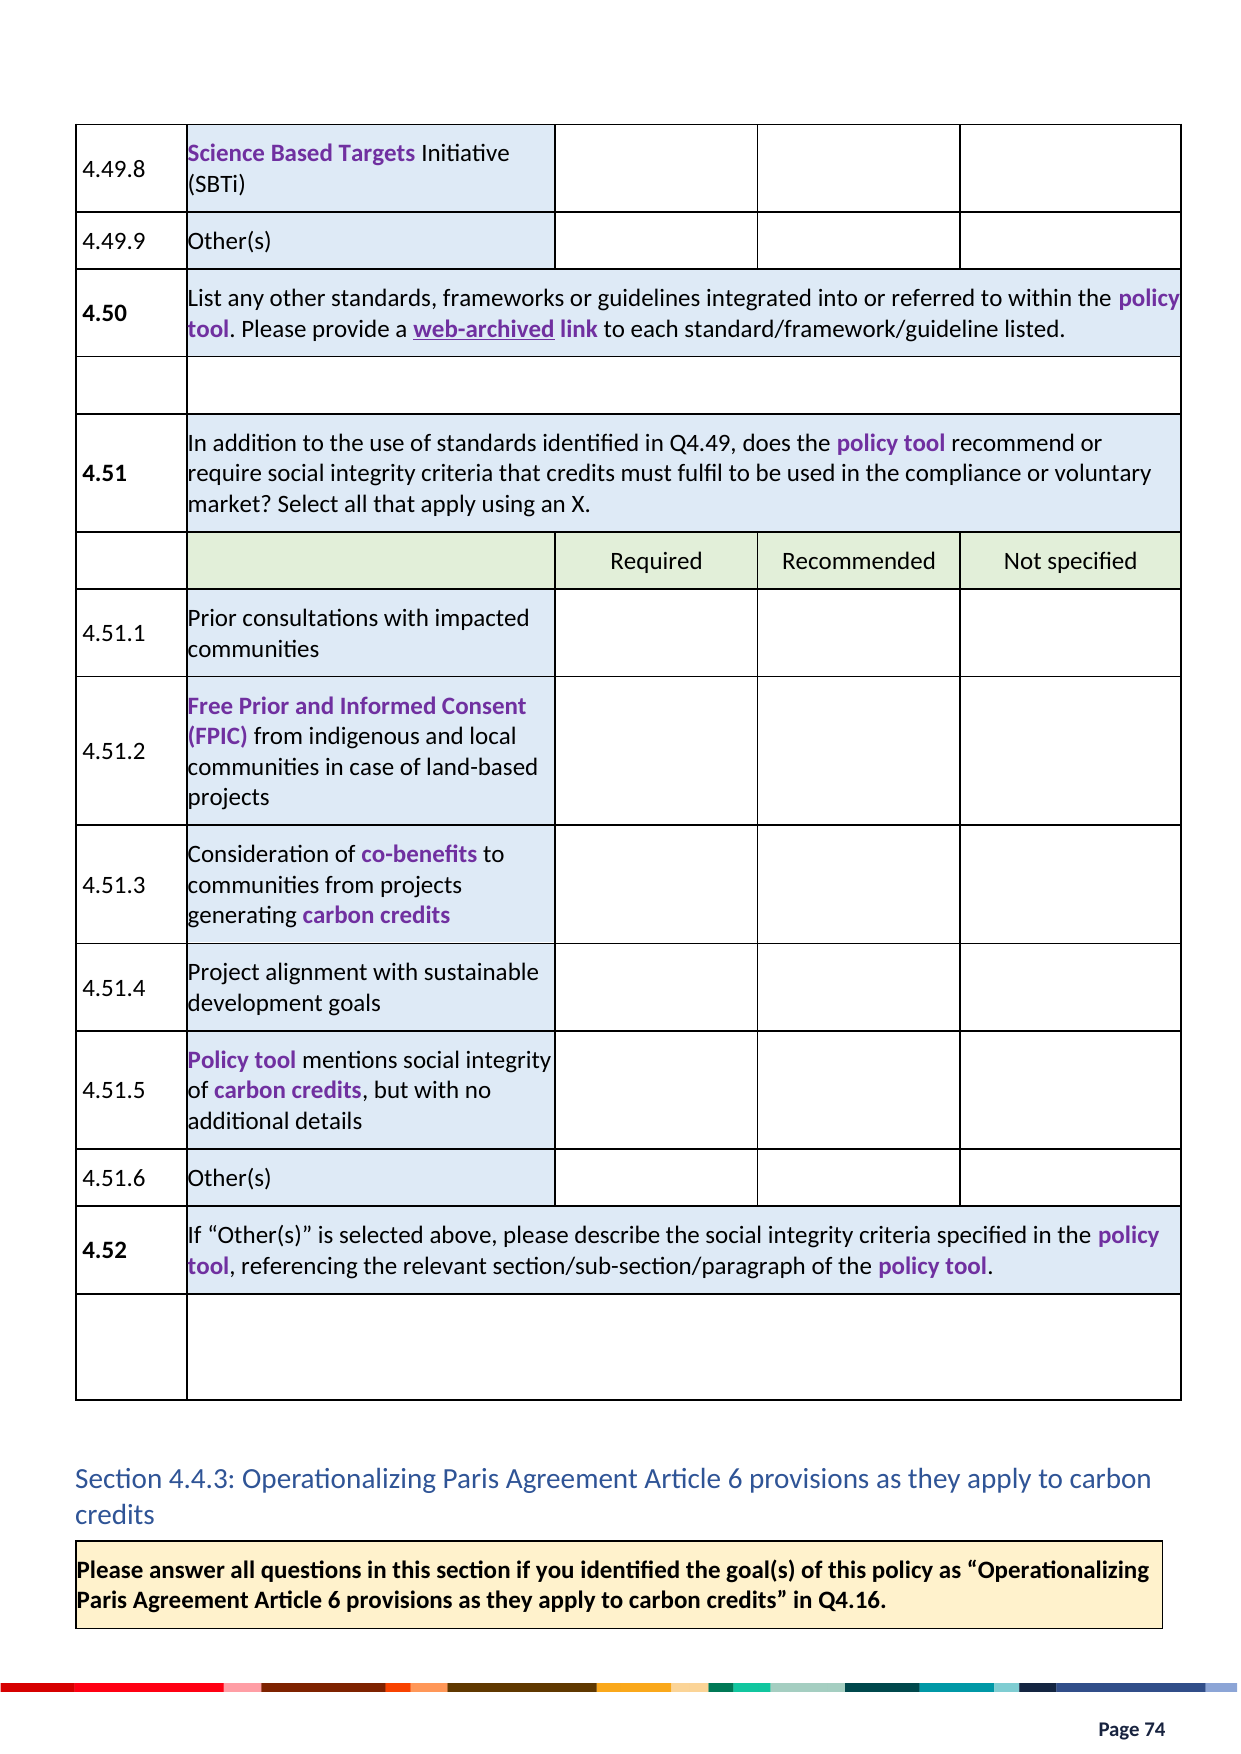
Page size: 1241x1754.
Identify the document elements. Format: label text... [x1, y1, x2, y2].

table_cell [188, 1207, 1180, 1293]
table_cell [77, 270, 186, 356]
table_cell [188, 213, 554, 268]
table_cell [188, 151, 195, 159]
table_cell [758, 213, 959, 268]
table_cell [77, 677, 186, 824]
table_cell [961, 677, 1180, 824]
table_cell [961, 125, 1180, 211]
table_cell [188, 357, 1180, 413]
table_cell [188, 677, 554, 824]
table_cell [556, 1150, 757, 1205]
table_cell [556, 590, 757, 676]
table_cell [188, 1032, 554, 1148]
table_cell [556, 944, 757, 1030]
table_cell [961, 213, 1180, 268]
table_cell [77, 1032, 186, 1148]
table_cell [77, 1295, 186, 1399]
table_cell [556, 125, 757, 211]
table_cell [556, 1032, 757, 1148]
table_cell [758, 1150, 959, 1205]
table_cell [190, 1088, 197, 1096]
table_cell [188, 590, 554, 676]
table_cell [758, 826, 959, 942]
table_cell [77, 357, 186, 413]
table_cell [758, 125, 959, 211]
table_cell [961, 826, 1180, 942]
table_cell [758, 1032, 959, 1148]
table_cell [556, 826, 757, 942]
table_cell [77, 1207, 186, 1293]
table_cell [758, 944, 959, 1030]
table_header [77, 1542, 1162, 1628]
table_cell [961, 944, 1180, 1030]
picture [0, 1683, 1236, 1692]
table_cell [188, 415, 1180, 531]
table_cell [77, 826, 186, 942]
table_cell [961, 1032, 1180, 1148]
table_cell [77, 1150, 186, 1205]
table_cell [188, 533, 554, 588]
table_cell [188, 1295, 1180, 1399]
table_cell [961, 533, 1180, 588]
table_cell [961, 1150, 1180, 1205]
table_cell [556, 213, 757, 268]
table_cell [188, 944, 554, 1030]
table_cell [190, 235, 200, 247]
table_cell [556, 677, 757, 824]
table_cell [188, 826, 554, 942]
subtitle Section 4.4.3: Operationalizing Paris Agreement Article 6 provisions as they apply to carbon credits [75, 1460, 1165, 1532]
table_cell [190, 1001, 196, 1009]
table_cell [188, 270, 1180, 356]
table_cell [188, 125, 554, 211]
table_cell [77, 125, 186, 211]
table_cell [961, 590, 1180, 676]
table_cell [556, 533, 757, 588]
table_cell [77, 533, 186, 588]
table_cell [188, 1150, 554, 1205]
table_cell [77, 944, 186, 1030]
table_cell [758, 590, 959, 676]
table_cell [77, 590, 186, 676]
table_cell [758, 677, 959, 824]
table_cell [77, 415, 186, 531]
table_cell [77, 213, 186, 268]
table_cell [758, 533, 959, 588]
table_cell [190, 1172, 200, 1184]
